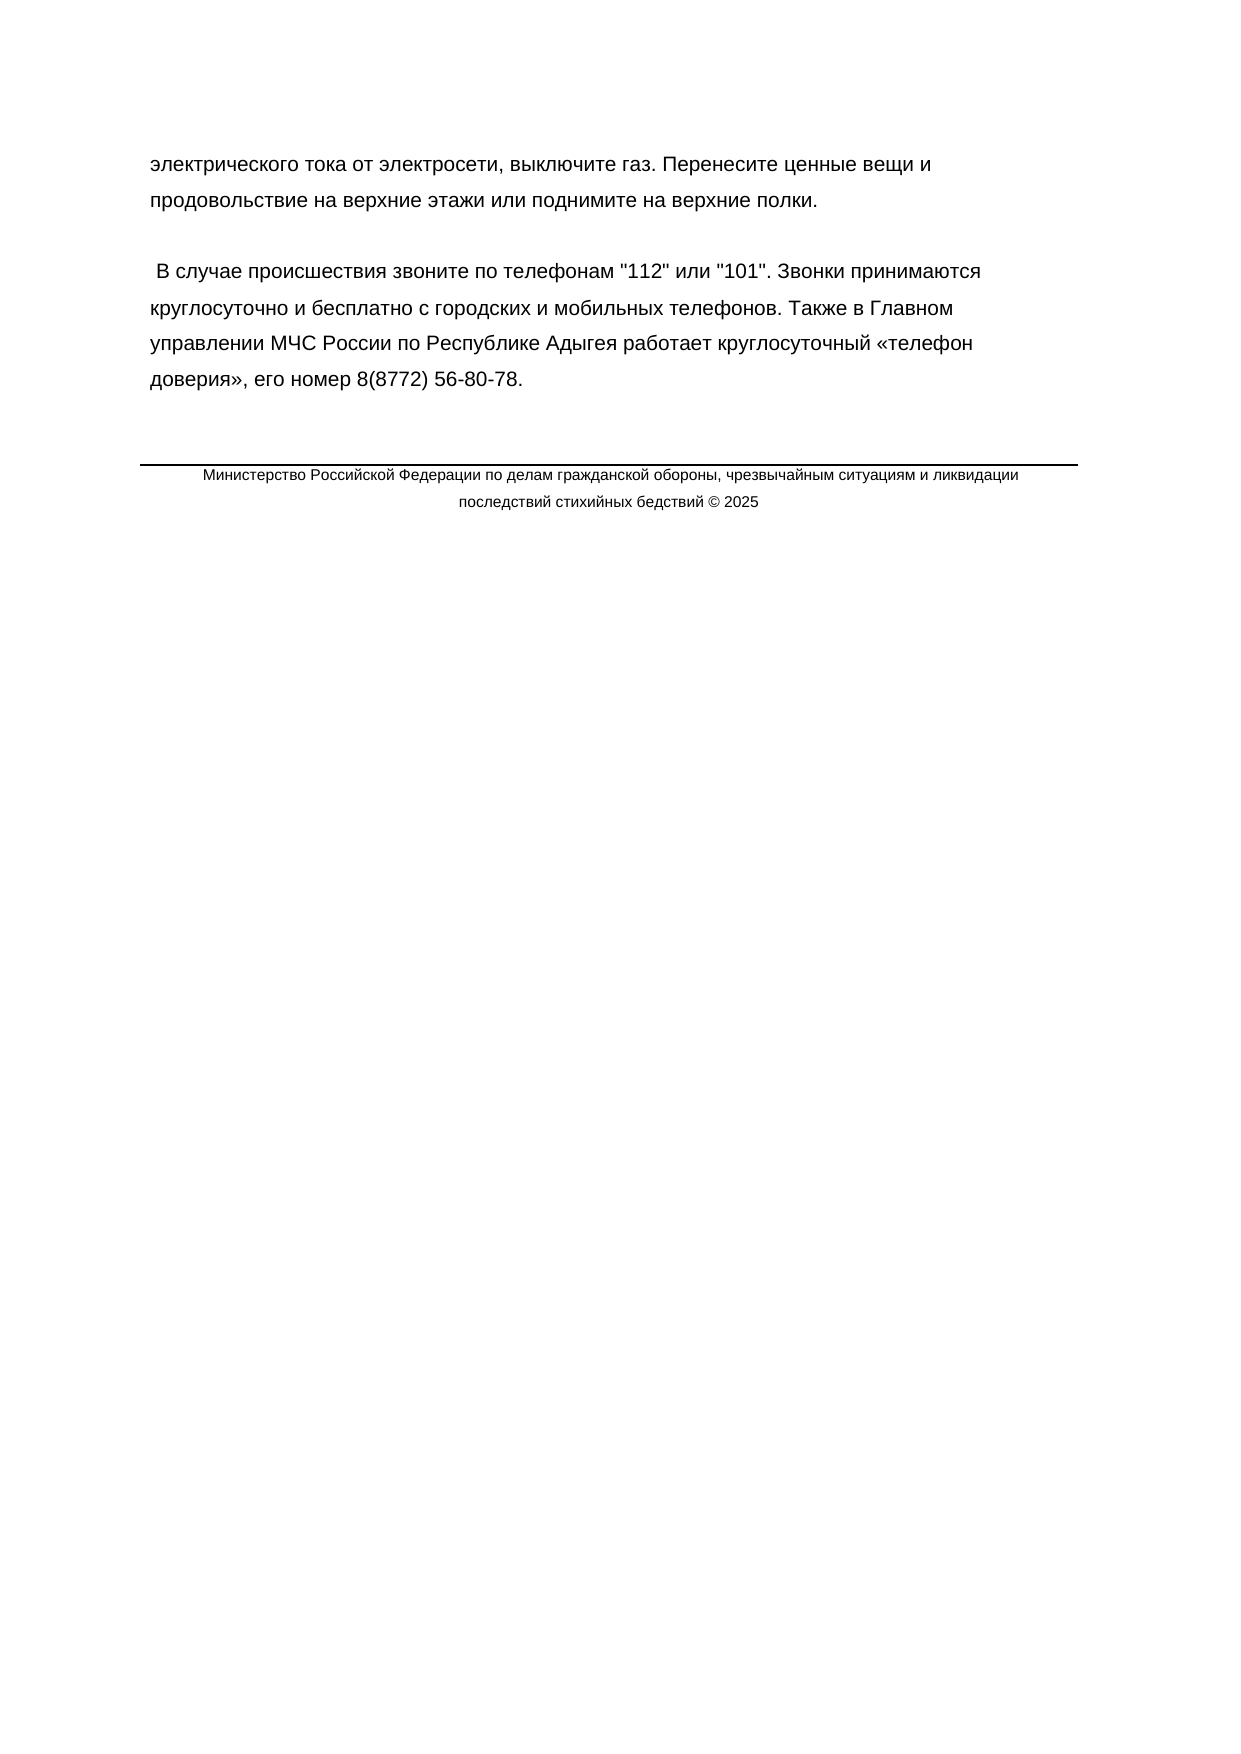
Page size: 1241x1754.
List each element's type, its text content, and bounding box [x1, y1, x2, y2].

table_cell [140, 150, 1078, 464]
table_cell Министерство Российской Федерации по делам гражданской обороны, чрезвычайным ситуациям и ликвидации последствий стихийных бедствий © 2025 [140, 466, 1078, 548]
